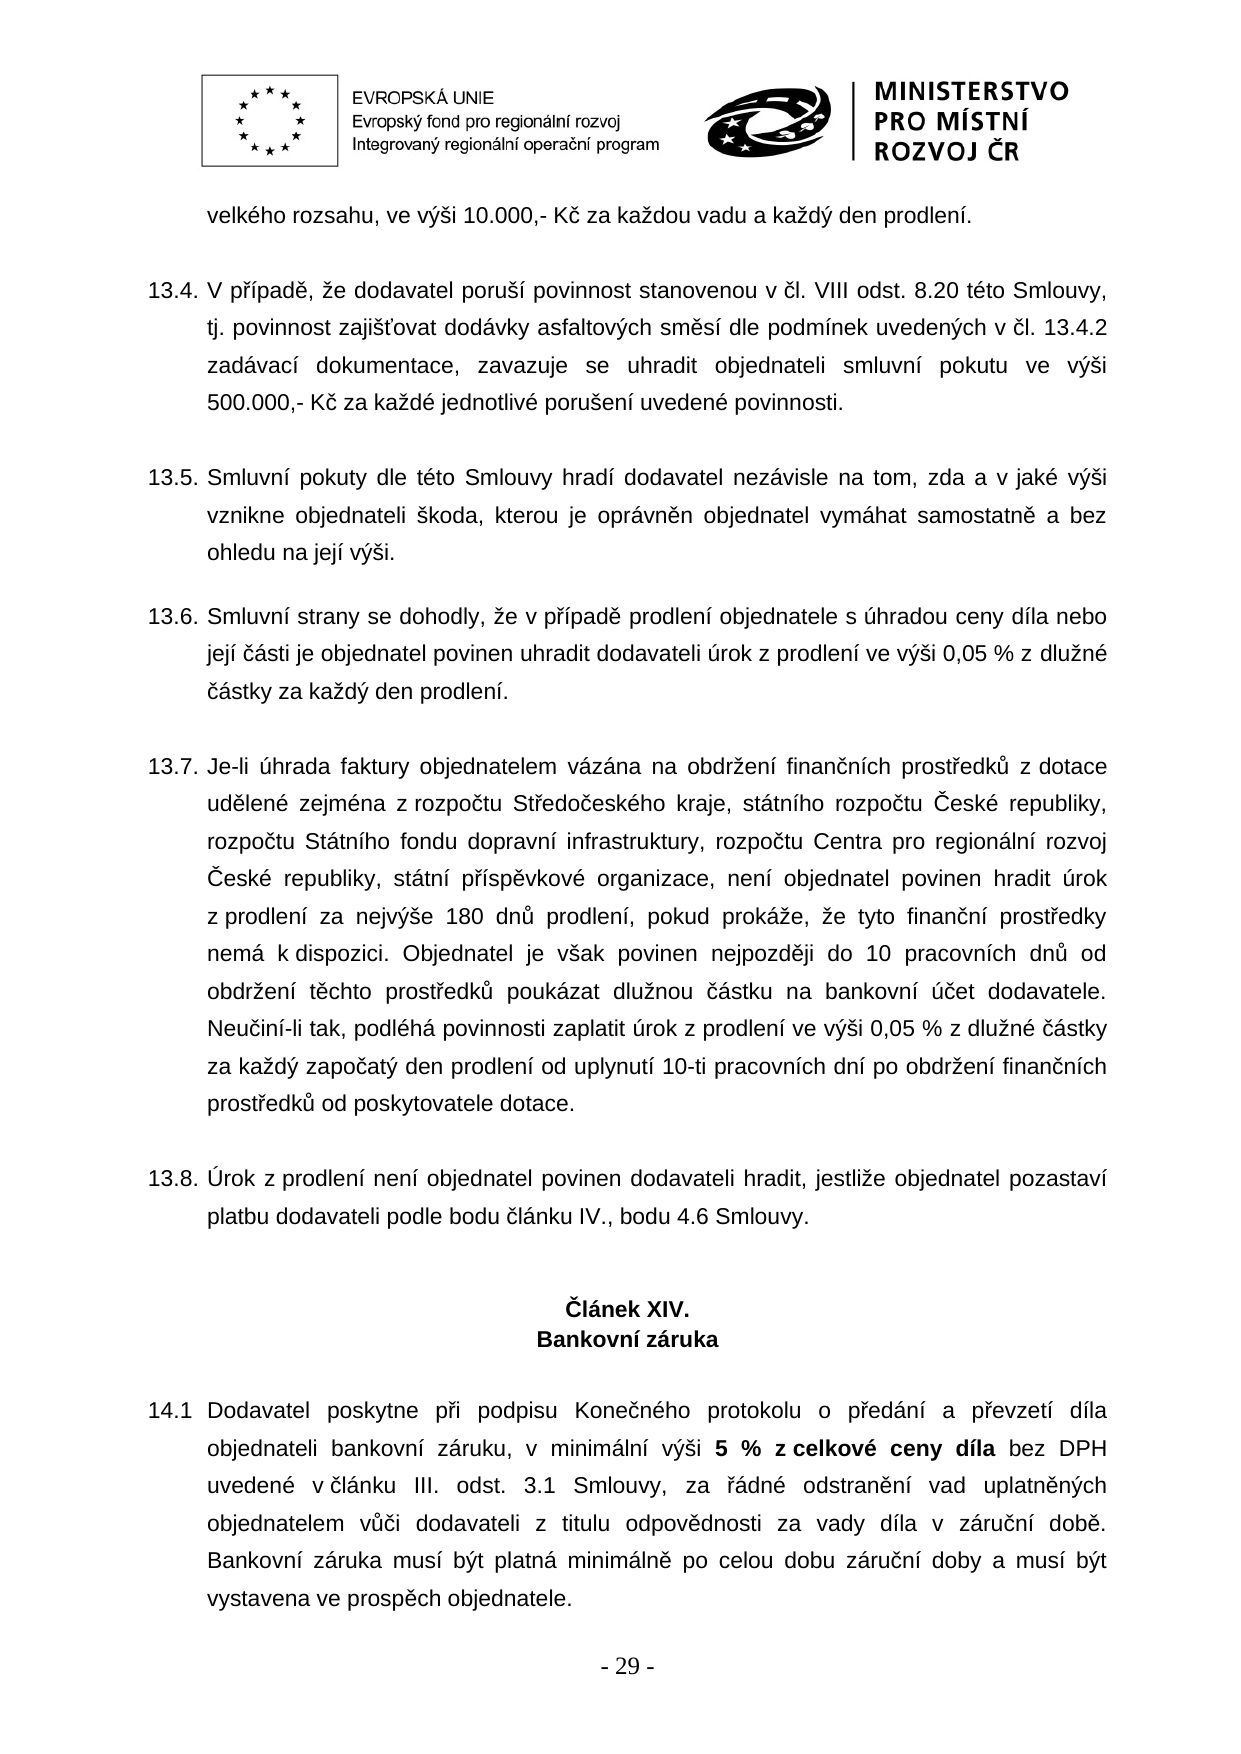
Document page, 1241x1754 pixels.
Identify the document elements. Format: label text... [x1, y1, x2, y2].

list Smluvní pokuty dle této Smlouvy hradí dodavatel nezávisle na tom, zda a v jaké výši vznikne objednateli škoda, kterou je oprávněn objednatel vymáhat samostatně a bez ohledu na její výši. [148, 453, 1107, 565]
list Je-li úhrada faktury objednatelem vázána na obdržení finančních prostředků z dotace udělené zejména z rozpočtu Středočeského kraje, státního rozpočtu České republiky, rozpočtu Státního fondu dopravní infrastruktury, rozpočtu Centra pro regionální rozvoj České republiky, státní příspěvkové organizace, není objednatel povinen hradit úrok z prodlení za nejvýše 180 dnů prodlení, pokud prokáže, že tyto finanční prostředky nemá k dispozici. Objednatel je však povinen nejpozději do 10 pracovních dnů od obdržení těchto prostředků poukázat dlužnou částku na bankovní účet dodavatele. Neučiní-li tak, podléhá povinnosti zaplatit úrok z prodlení ve výši 0,05 % z dlužné částky za každý započatý den prodlení od uplynutí 10-ti pracovních dní po obdržení finančních prostředků od poskytovatele dotace. [148, 742, 1107, 1117]
list Dodavatel poskytne při podpisu Konečného protokolu o předání a převzetí díla objednateli bankovní záruku, v minimální výši 5 % z celkové ceny díla bez DPH uvedené v článku III. odst. 3.1 Smlouvy, za řádné odstranění vad uplatněných objednatelem vůči dodavateli z titulu odpovědnosti za vady díla v záruční době. Bankovní záruka musí být platná minimálně po celou dobu záruční doby a musí být vystavena ve prospěch objednatele. [148, 1386, 1107, 1611]
picture [158, 44, 1097, 191]
list Úrok z prodlení není objednatel povinen dodavateli hradit, jestliže objednatel pozastaví platbu dodavateli podle bodu článku IV., bodu 4.6 Smlouvy. [148, 1154, 1107, 1229]
list Smluvní strany se dohodly, že v případě prodlení objednatele s úhradou ceny díla nebo její části je objednatel povinen uhradit dodavateli úrok z prodlení ve výši 0,05 % z dlužné částky za každý den prodlení. [148, 592, 1107, 704]
text Článek XIV. [148, 1296, 1107, 1322]
list V případě, že dodavatel poruší povinnost stanovenou v čl. VIII odst. 8.20 této Smlouvy, tj. povinnost zajišťovat dodávky asfaltových směsí dle podmínek uvedených v čl. 13.4.2 zadávací dokumentace, zavazuje se uhradit objednateli smluvní pokutu ve výši 500.000,- Kč za každé jednotlivé porušení uvedené povinnosti. [148, 265, 1107, 415]
text Bankovní záruka [148, 1326, 1107, 1352]
